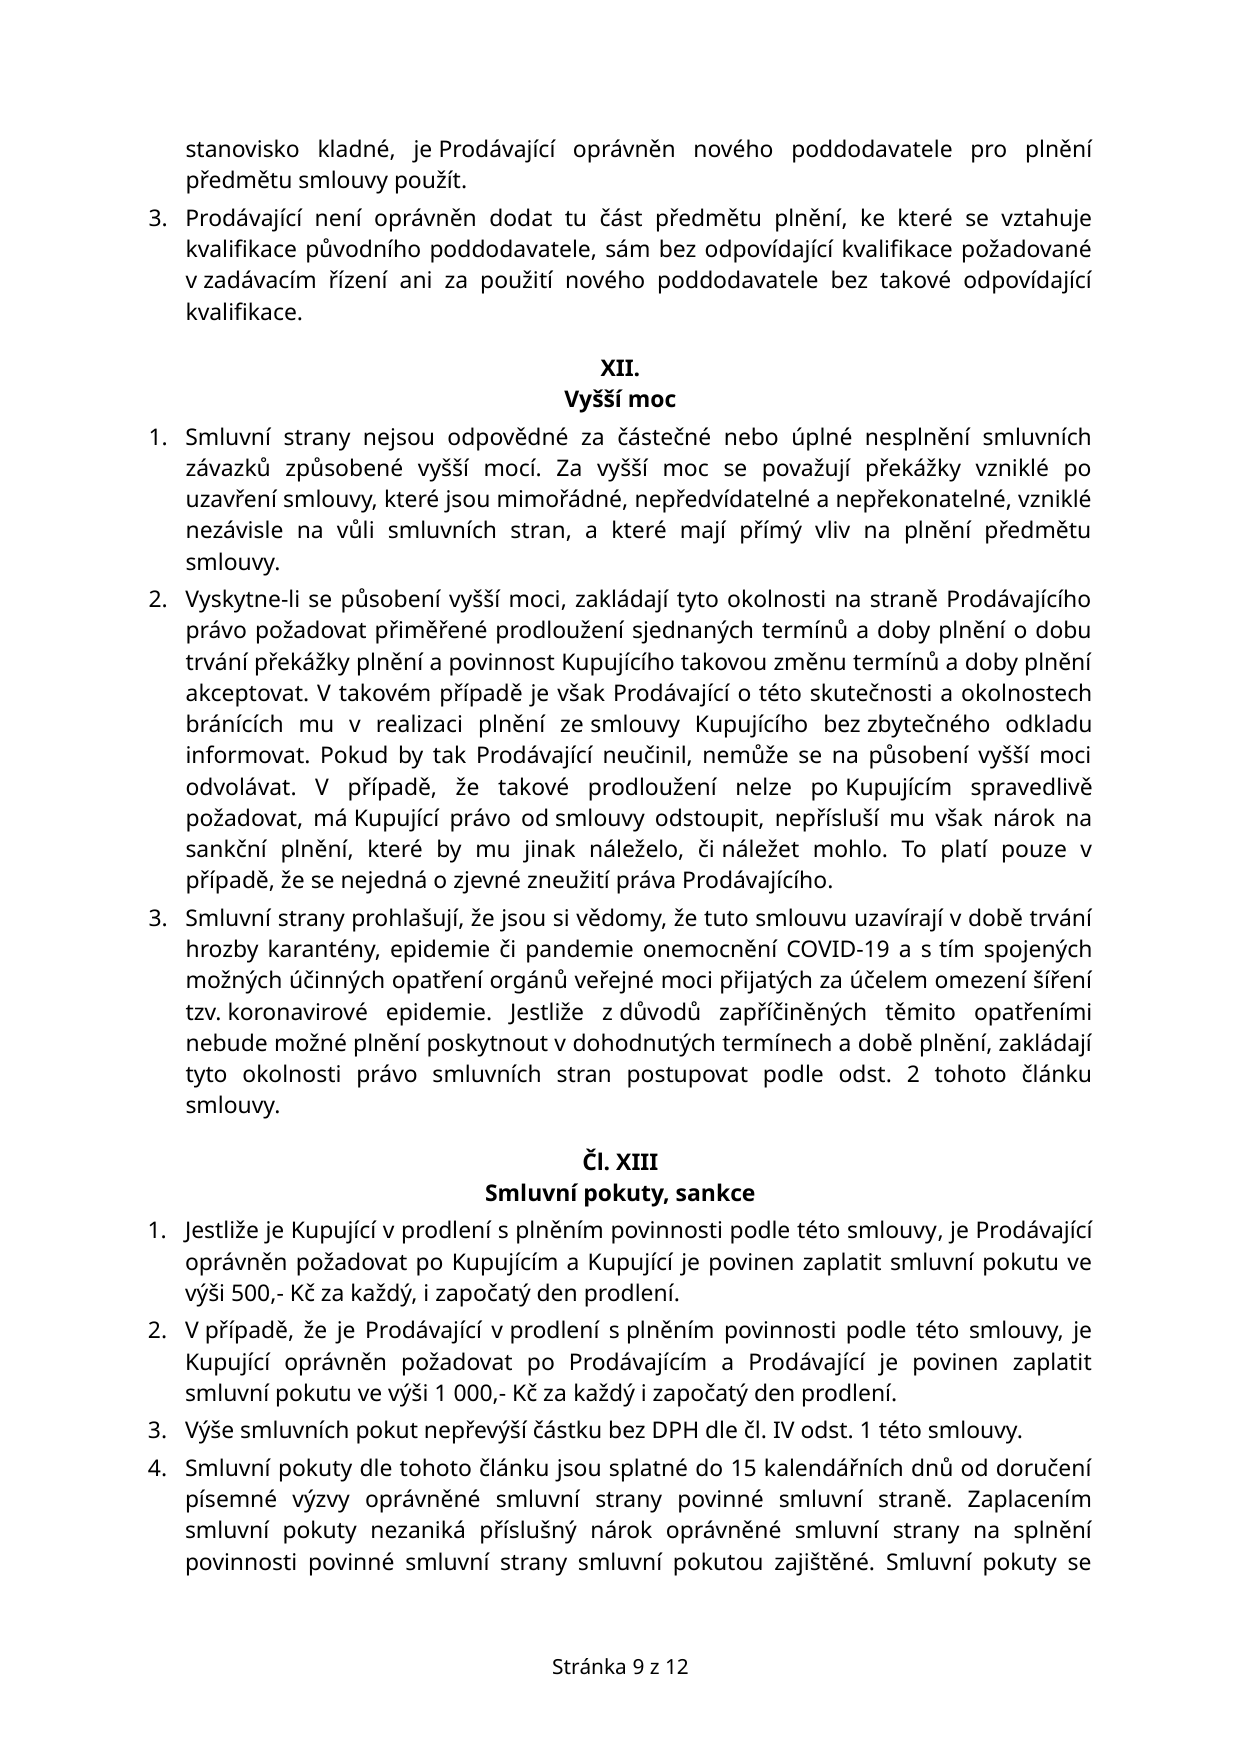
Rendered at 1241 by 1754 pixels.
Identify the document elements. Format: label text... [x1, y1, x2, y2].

subtitle Smluvní pokuty, sankce [148, 1177, 1093, 1208]
subtitle Smluvní strany prohlašují, že jsou si vědomy, že tuto smlouvu uzavírají v době trvání hrozby karantény, epidemie či pandemie onemocnění COVID-19 a s tím spojených možných účinných opatření orgánů veřejné moci přijatých za účelem omezení šíření tzv. koronavirové epidemie. Jestliže z důvodů zapříčiněných těmito opatřeními nebude možné plnění poskytnout v dohodnutých termínech a době plnění, zakládají tyto okolnosti právo smluvních stran postupovat podle odst. 2 tohoto článku smlouvy. [148, 902, 1093, 1120]
subtitle V případě, že je Prodávající v prodlení s plněním povinnosti podle této smlouvy, je Kupující oprávněn požadovat po Prodávajícím a Prodávající je povinen zaplatit smluvní pokutu ve výši 1 000,- Kč za každý i započatý den prodlení. [148, 1314, 1093, 1408]
subtitle XII. [148, 352, 1093, 383]
subtitle Jestliže je Kupující v prodlení s plněním povinnosti podle této smlouvy, je Prodávající oprávněn požadovat po Kupujícím a Kupující je povinen zaplatit smluvní pokutu ve výši 500,- Kč za každý, i započatý den prodlení. [147, 1214, 1093, 1308]
subtitle Vyskytne-li se působení vyšší moci, zakládají tyto okolnosti na straně Prodávajícího právo požadovat přiměřené prodloužení sjednaných termínů a doby plnění o dobu trvání překážky plnění a povinnost Kupujícího takovou změnu termínů a doby plnění akceptovat. V takovém případě je však Prodávající o této skutečnosti a okolnostech bránících mu v realizaci plnění ze smlouvy Kupujícího bez zbytečného odkladu informovat. Pokud by tak Prodávající neučinil, nemůže se na působení vyšší moci odvolávat. V případě, že takové prodloužení nelze po Kupujícím spravedlivě požadovat, má Kupující právo od smlouvy odstoupit, nepřísluší mu však nárok na sankční plnění, které by mu jinak náleželo, či náležet mohlo. To platí pouze v případě, že se nejedná o zjevné zneužití práva Prodávajícího. [148, 583, 1093, 895]
subtitle Čl. XIII [148, 1145, 1093, 1177]
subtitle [148, 1452, 1093, 1577]
subtitle Vyšší moc [148, 383, 1093, 414]
subtitle Prodávající není oprávněn dodat tu část předmětu plnění, ke které se vztahuje kvalifikace původního poddodavatele, sám bez odpovídající kvalifikace požadované v zadávacím řízení ani za použití nového poddodavatele bez takové odpovídající kvalifikace. [148, 202, 1093, 327]
subtitle Výše smluvních pokut nepřevýší částku bez DPH dle čl. IV odst. 1 této smlouvy. [148, 1414, 1093, 1445]
subtitle Smluvní strany nejsou odpovědné za částečné nebo úplné nesplnění smluvních závazků způsobené vyšší mocí. Za vyšší moc se považují překážky vzniklé po uzavření smlouvy, které jsou mimořádné, nepředvídatelné a nepřekonatelné, vzniklé nezávisle na vůli smluvních stran, a které mají přímý vliv na plnění předmětu smlouvy. [148, 420, 1093, 577]
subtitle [148, 133, 1093, 195]
